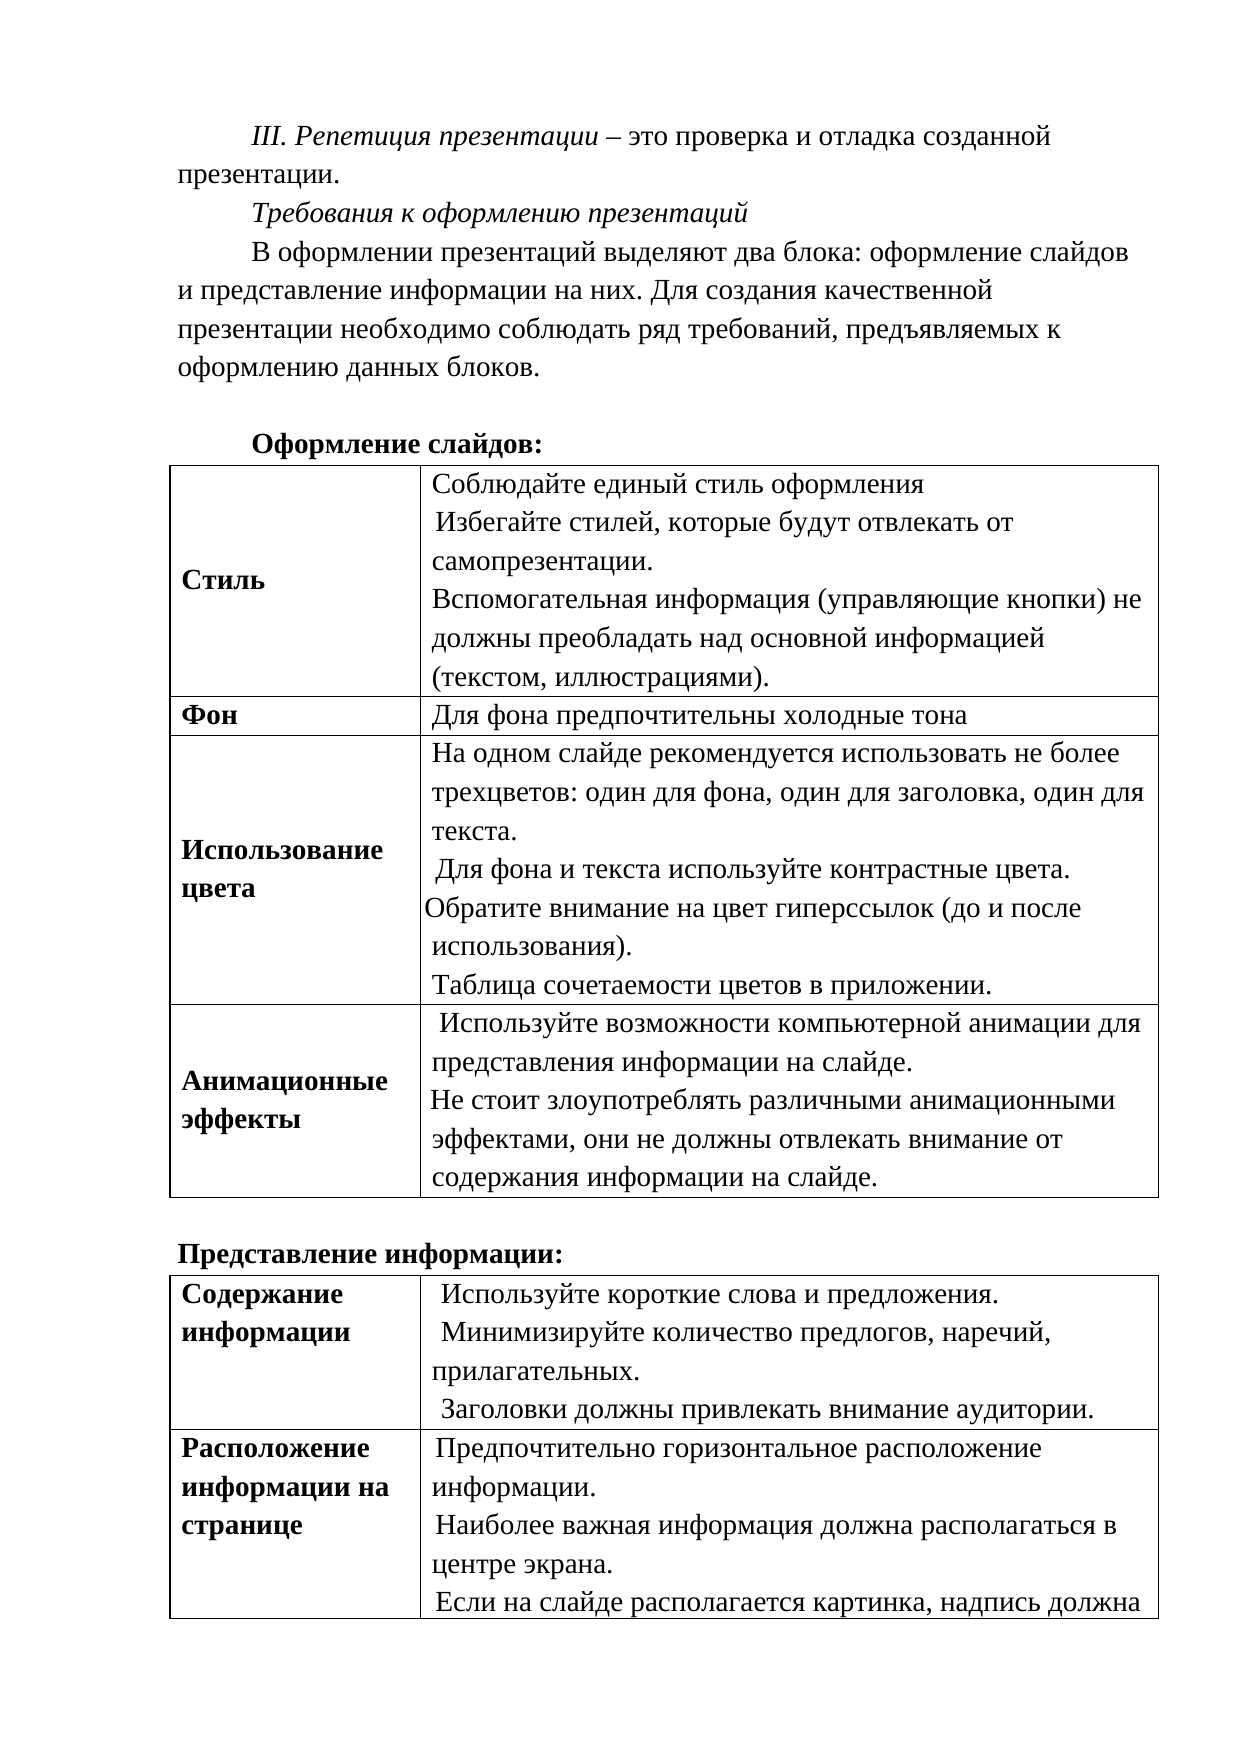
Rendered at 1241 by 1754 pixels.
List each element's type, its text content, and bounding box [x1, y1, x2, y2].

table_cell На одном слайде рекомендуется использовать не более трехцветов: один для фона, один для заголовка, один для текста. Для фона и текста используйте контрастные цвета. Обратите внимание на цвет гиперссылок (до и после использования). Таблица сочетаемости цветов в приложении. [421, 736, 1158, 1004]
text Оформление слайдов: [177, 426, 1152, 460]
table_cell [171, 1430, 420, 1618]
table_cell Фон [171, 697, 420, 734]
text Представление информации: [177, 1236, 1152, 1270]
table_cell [421, 1430, 1158, 1618]
text Требования к оформлению презентаций [177, 195, 1152, 229]
table_header Содержание информации [171, 1276, 420, 1429]
table_cell Анимационные эффекты [171, 1005, 420, 1197]
table_cell Используйте возможности компьютерной анимации для представления информации на слайде. Не стоит злоупотреблять различными анимационными эффектами, они не должны отвлекать внимание от содержания информации на слайде. [421, 1005, 1158, 1197]
text III. Репетиция презентации – это проверка и отладка созданной презентации. [177, 118, 1152, 190]
table_header Используйте короткие слова и предложения. Минимизируйте количество предлогов, наречий, прилагательных. Заголовки должны привлекать внимание аудитории. [421, 1276, 1158, 1429]
table_header Соблюдайте единый стиль оформления Избегайте стилей, которые будут отвлекать от самопрезентации. Вспомогательная информация (управляющие кнопки) не должны преобладать над основной информацией (текстом, иллюстрациями). [421, 466, 1158, 696]
text В оформлении презентаций выделяют два блока: оформление слайдов и представление информации на них. Для создания качественной презентации необходимо соблюдать ряд требований, предъявляемых к оформлению данных блоков. [177, 234, 1152, 383]
table_header Стиль [171, 466, 420, 696]
table_cell Использование цвета [171, 736, 420, 1004]
table_cell Для фона предпочтительны холодные тона [421, 697, 1158, 734]
